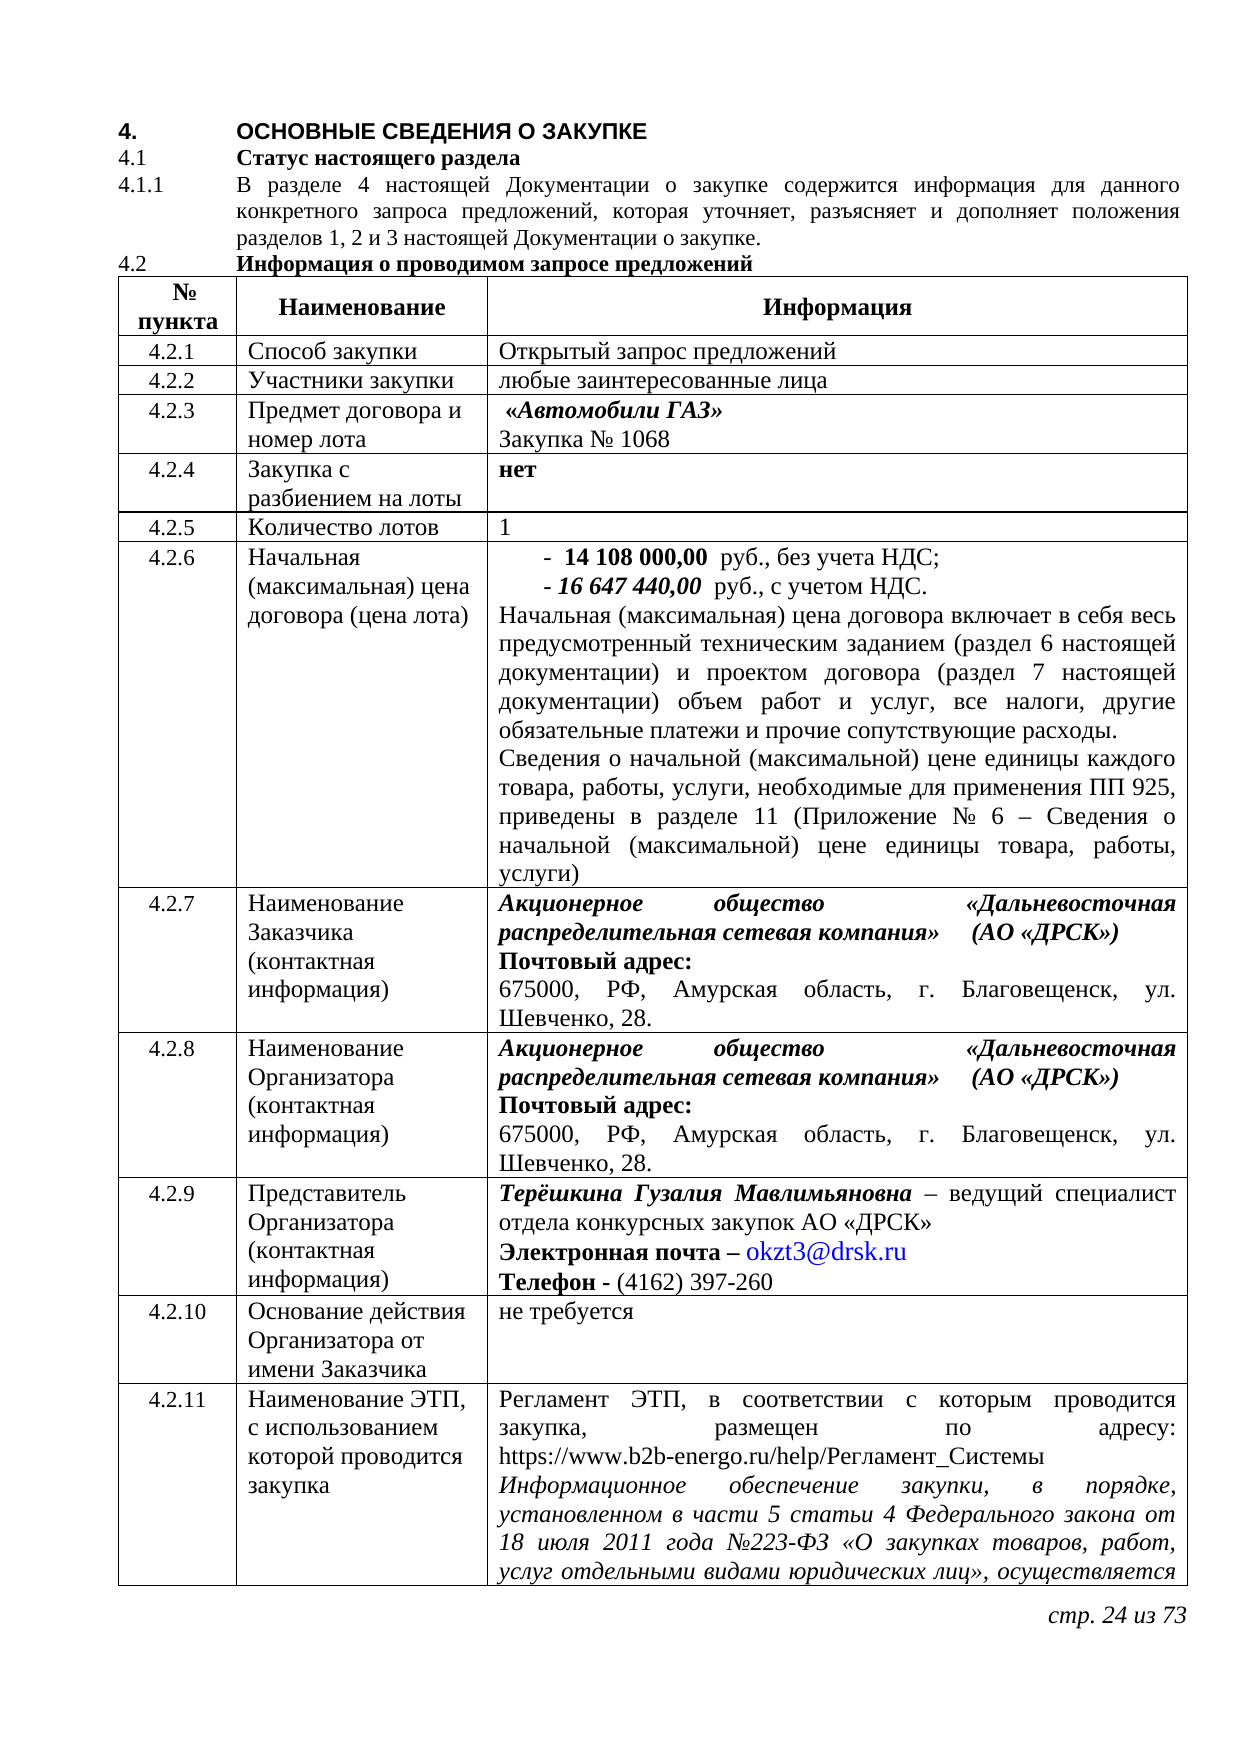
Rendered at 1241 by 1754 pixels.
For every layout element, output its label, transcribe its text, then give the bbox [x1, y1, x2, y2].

table_cell Открытый запрос предложений [488, 336, 1187, 364]
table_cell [237, 1384, 487, 1585]
subtitle ОСНОВНЫЕ СВЕДЕНИЯ О ЗАКУПКЕ [118, 118, 1181, 144]
table_cell [119, 454, 236, 511]
table_cell Способ закупки [237, 336, 487, 364]
table_cell 1 [488, 513, 1187, 541]
table_cell Предмет договора и номер лота [237, 395, 487, 453]
table_header Информация [488, 277, 1187, 335]
table_cell Наименование Организатора (контактная информация) [237, 1033, 487, 1177]
table_cell [119, 1178, 236, 1295]
table_cell любые заинтересованные лица [488, 366, 1187, 394]
table_header Наименование [237, 277, 487, 335]
table_cell «Автомобили ГАЗ» Закупка № 1068 [488, 395, 1187, 453]
table_cell Терёшкина Гузалия Мавлимьяновна – ведущий специалист отдела конкурсных закупок АО «ДРСК» Электронная почта – okzt3@drsk.ru Телефон - (4162) 397-260 [488, 1178, 1187, 1295]
table_cell Участники закупки [237, 366, 487, 394]
table_cell [119, 1296, 236, 1383]
table_cell - 14 108 000,00 руб., без учета НДС; - 16 647 440,00 руб., с учетом НДС. Начальная (максимальная) цена договора включает в себя весь предусмотренный техническим заданием (раздел 6 настоящей документации) и проектом договора (раздел 7 настоящей документации) объем работ и услуг, все налоги, другие обязательные платежи и прочие сопутствующие расходы. Сведения о начальной (максимальной) цене единицы каждого товара, работы, услуги, необходимые для применения ПП 925, приведены в разделе 11 (Приложение № 6 – Сведения о начальной (максимальной) цене единицы товара, работы, услуги) [488, 542, 1187, 887]
table_cell [119, 542, 236, 887]
table_cell Наименование Заказчика (контактная информация) [237, 888, 487, 1032]
table_header № пункта [119, 277, 236, 335]
table_cell [119, 336, 236, 364]
table_cell [119, 888, 236, 1032]
table_cell нет [488, 454, 1187, 511]
text В разделе 4 настоящей Документации о закупке содержится информация для данного конкретного запроса предложений, которая уточняет, разъясняет и дополняет положения разделов 1, 2 и 3 настоящей Документации о закупке. [118, 171, 1181, 250]
table_cell Начальная (максимальная) цена договора (цена лота) [237, 542, 487, 887]
table_cell Акционерное общество «Дальневосточная распределительная сетевая компания» (АО «ДРСК») Почтовый адрес: 675000, РФ, Амурская область, г. Благовещенск, ул. Шевченко, 28. [488, 888, 1187, 1032]
table_cell [119, 1384, 236, 1585]
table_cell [488, 1384, 1187, 1585]
table_cell [119, 1033, 236, 1177]
table_cell [119, 395, 236, 453]
table_cell Акционерное общество «Дальневосточная распределительная сетевая компания» (АО «ДРСК») Почтовый адрес: 675000, РФ, Амурская область, г. Благовещенск, ул. Шевченко, 28. [488, 1033, 1187, 1177]
table_cell Представитель Организатора (контактная информация) [237, 1178, 487, 1295]
subtitle Статус настоящего раздела [118, 144, 1181, 171]
table_cell Закупка с разбиением на лоты [237, 454, 487, 511]
table_cell [119, 513, 236, 541]
table_cell не требуется [488, 1296, 1187, 1383]
table_cell Количество лотов [237, 513, 487, 541]
table_cell Основание действия Организатора от имени Заказчика [237, 1296, 487, 1383]
subtitle Информация о проводимом запросе предложений [118, 250, 1181, 276]
table_cell [119, 366, 236, 394]
